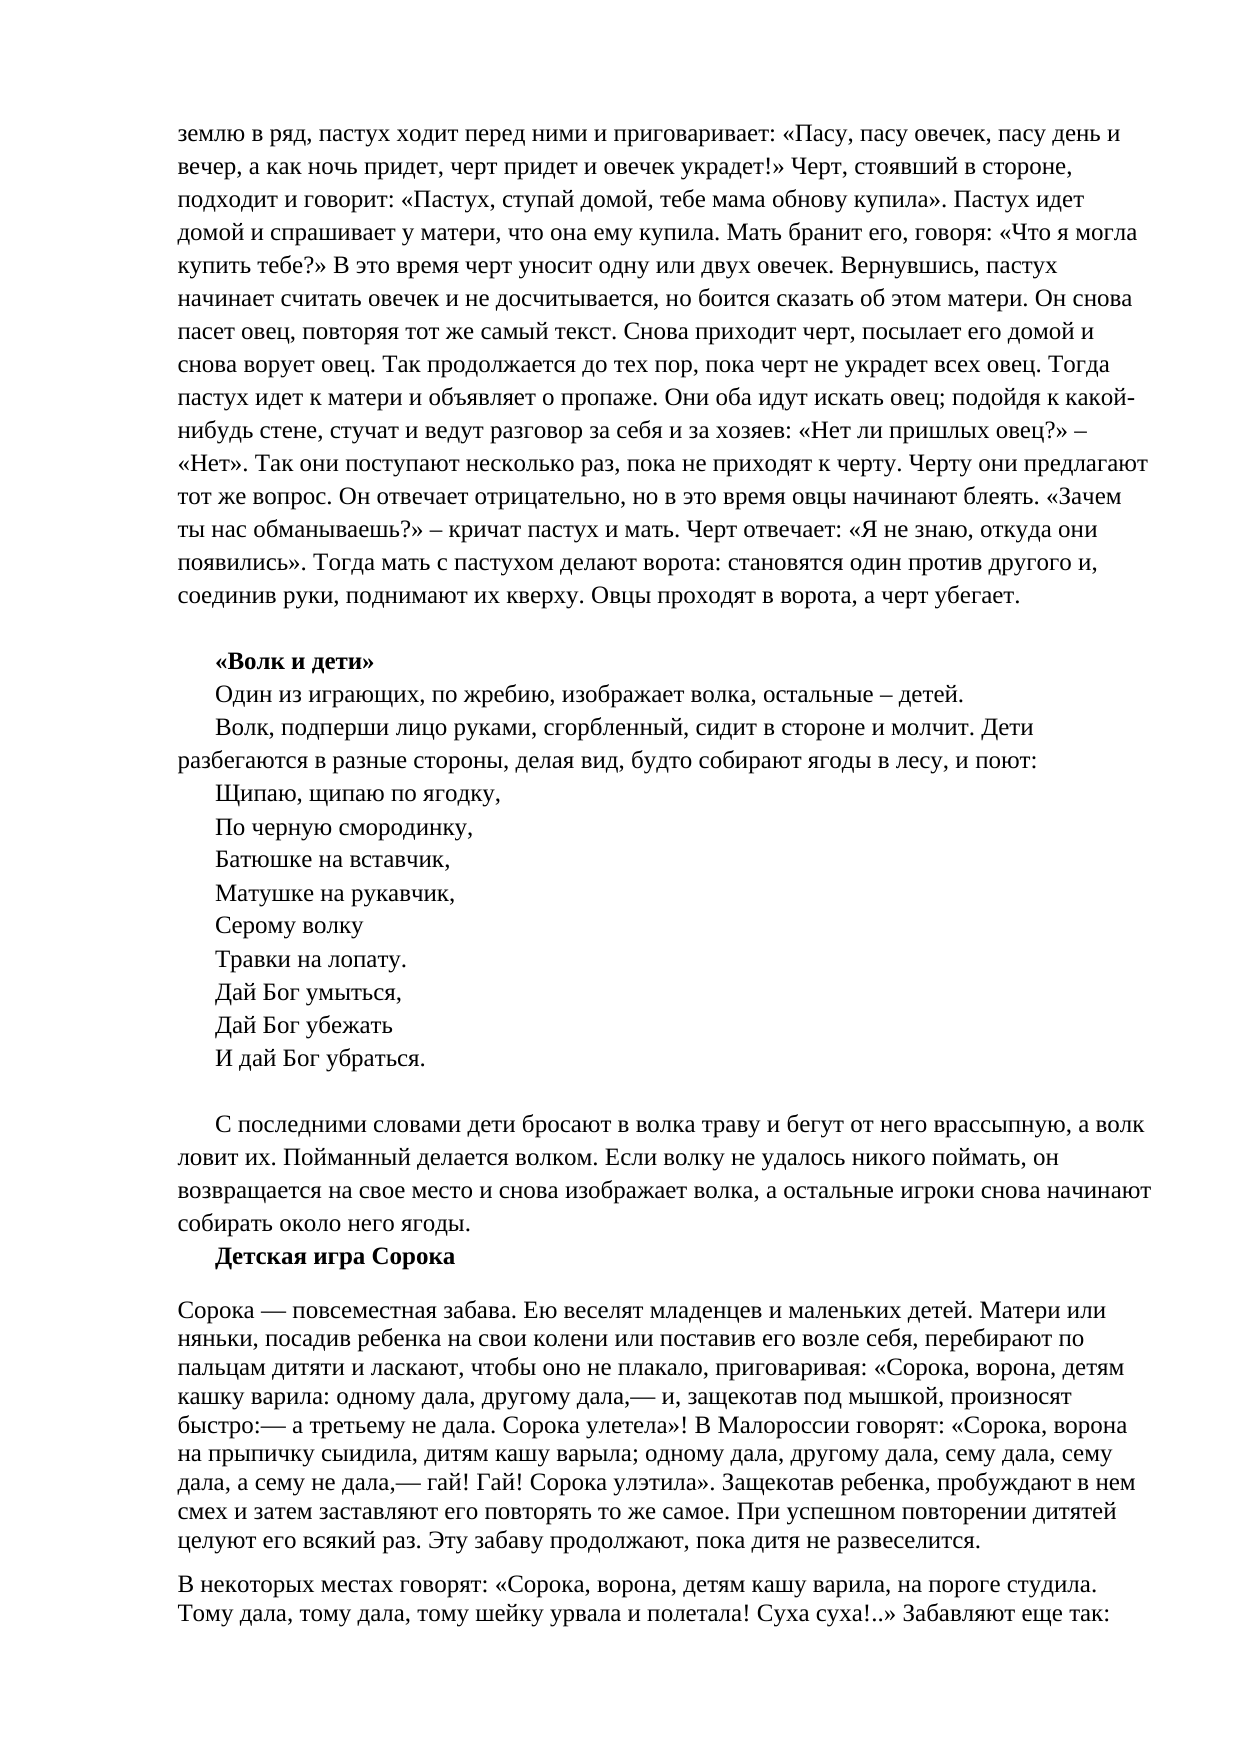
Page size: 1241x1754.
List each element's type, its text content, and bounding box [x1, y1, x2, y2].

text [177, 1569, 1152, 1627]
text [177, 118, 1152, 1175]
text Сорока — повсеместная забава. Ею веселят младенцев и маленьких детей. Матери или няньки, посадив ребенка на свои колени или поставив его возле себя, перебирают по пальцам дитяти и ласкают, чтобы оно не плакало, приговаривая: «Сорока, ворона, детям кашку варила: одному дала, другому дала,— и, защекотав под мышкой, произносят быстро:— а третьему не дала. Сорока улетела»! В Малороссии говорят: «Сорока, ворона на прыпичку сыидила, дитям кашу варыла; одному дала, другому дала, сему дала, сему дала, а сему не дала,— гай! Гай! Сорока улэтила». Защекотав ребенка, пробуждают в нем смех и затем заставляют его повторять то же самое. При успешном повторении дитятей целуют его всякий раз. Эту забаву продолжают, пока дитя не развеселится. [177, 1295, 1152, 1553]
